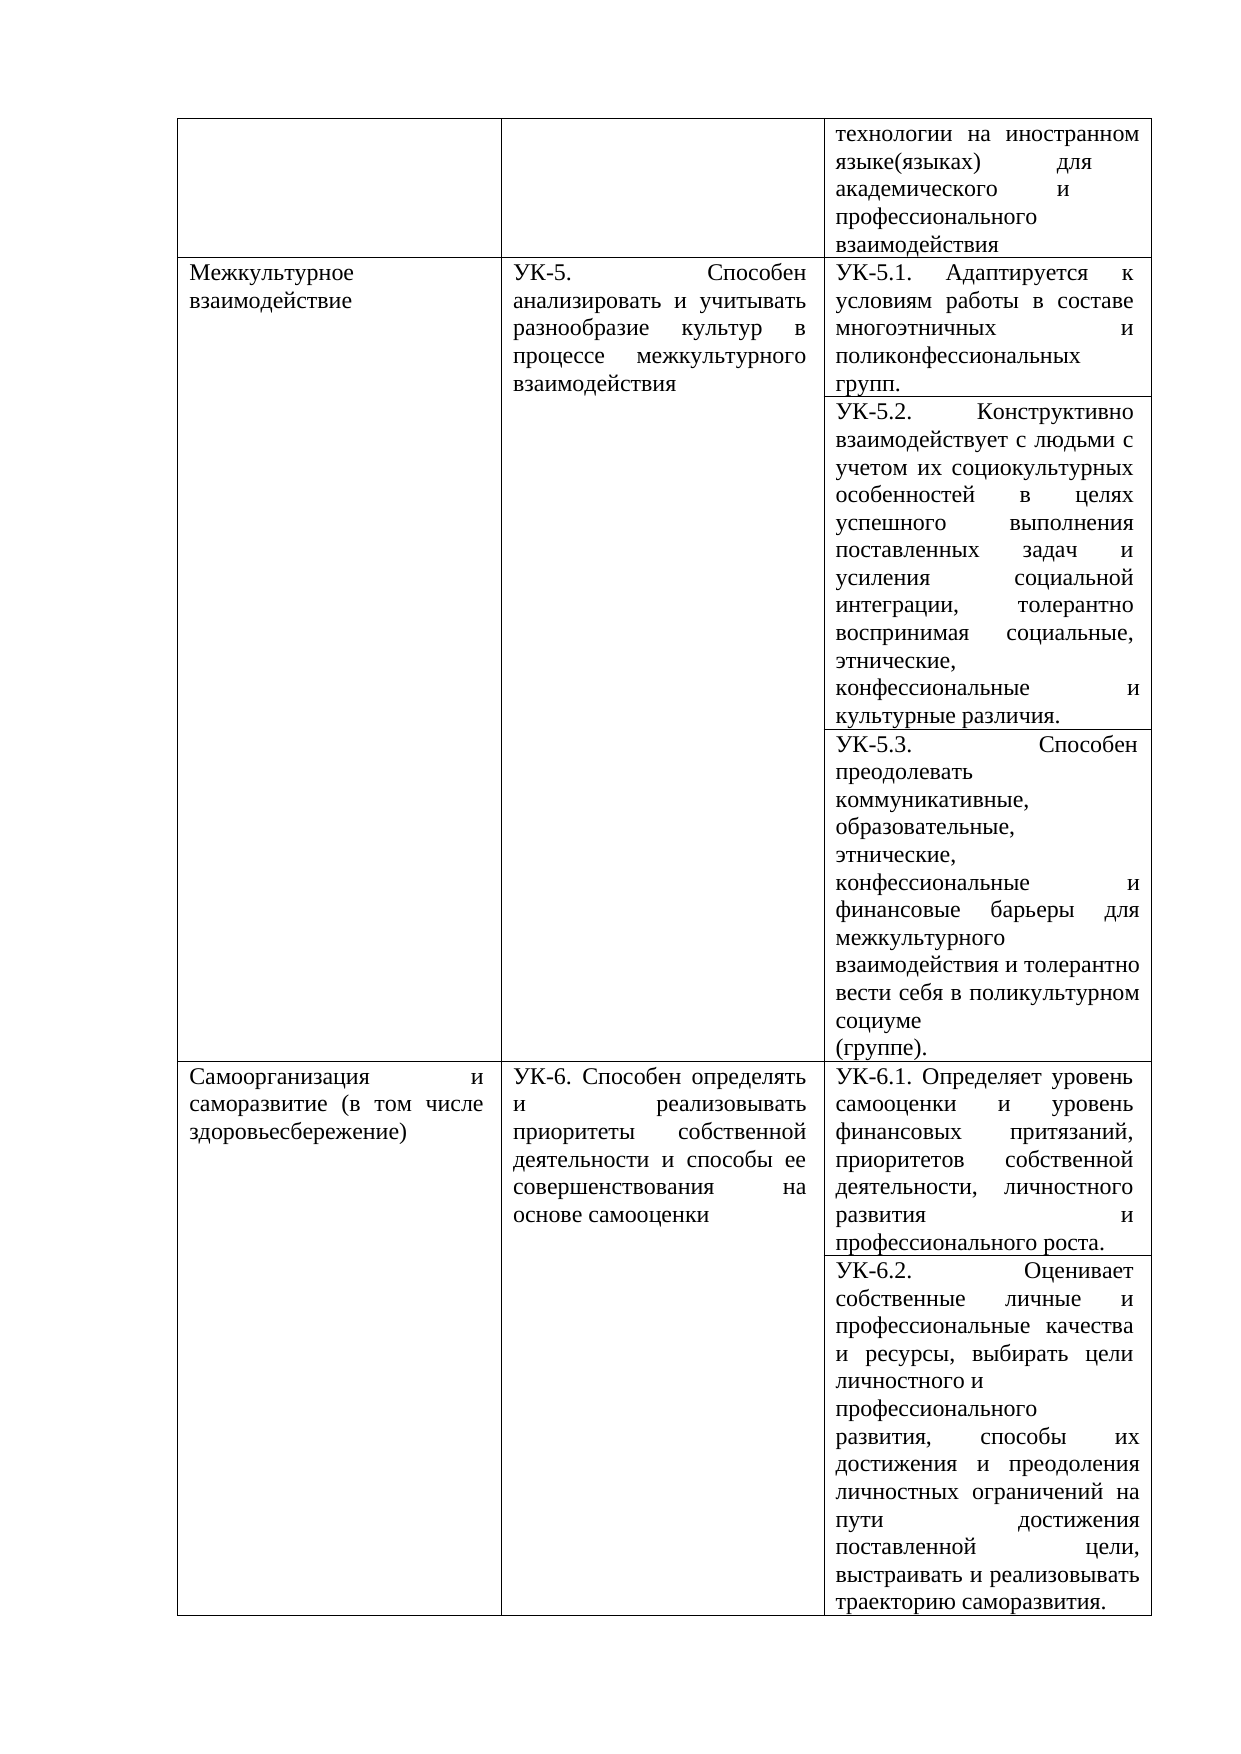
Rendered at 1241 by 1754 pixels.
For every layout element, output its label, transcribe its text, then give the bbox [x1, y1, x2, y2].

table_cell УК-5. Способен анализировать и учитывать разнообразие культур в процессе межкультурного взаимодействия [502, 258, 824, 1061]
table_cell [825, 119, 1151, 257]
table_cell УК-5.1. Адаптируется к условиям работы в составе многоэтничных и поликонфессиональных групп. [825, 258, 1151, 396]
table_cell УК-5.2. Конструктивно взаимодействует с людьми с учетом их социокультурных особенностей в целях успешного выполнения поставленных задач и усиления социальной интеграции, толерантно воспринимая социальные, этнические, конфессиональные и культурные различия. [825, 397, 1151, 728]
table_cell УК-5.3. Способен преодолевать коммуникативные, образовательные, этнические, конфессиональные и финансовые барьеры для межкультурного взаимодействия и толерантно вести себя в поликультурном социуме (группе). [825, 730, 1151, 1061]
table_cell Межкультурное взаимодействие [178, 258, 501, 1061]
table_cell Самоорганизация и саморазвитие (в том числе здоровьесбережение) [178, 1062, 501, 1615]
table_cell УК-6.2. Оценивает собственные личные и профессиональные качества и ресурсы, выбирать цели личностного и профессионального развития, способы их достижения и преодоления личностных ограничений на пути достижения поставленной цели, выстраивать и реализовывать траекторию саморазвития. [825, 1256, 1151, 1615]
table_cell УК-6.1. Определяет уровень самооценки и уровень финансовых притязаний, приоритетов собственной деятельности, личностного развития и профессионального роста. [825, 1062, 1151, 1255]
table_cell УК-6. Способен определять и реализовывать приоритеты собственной деятельности и способы ее совершенствования на основе самооценки [502, 1062, 824, 1615]
